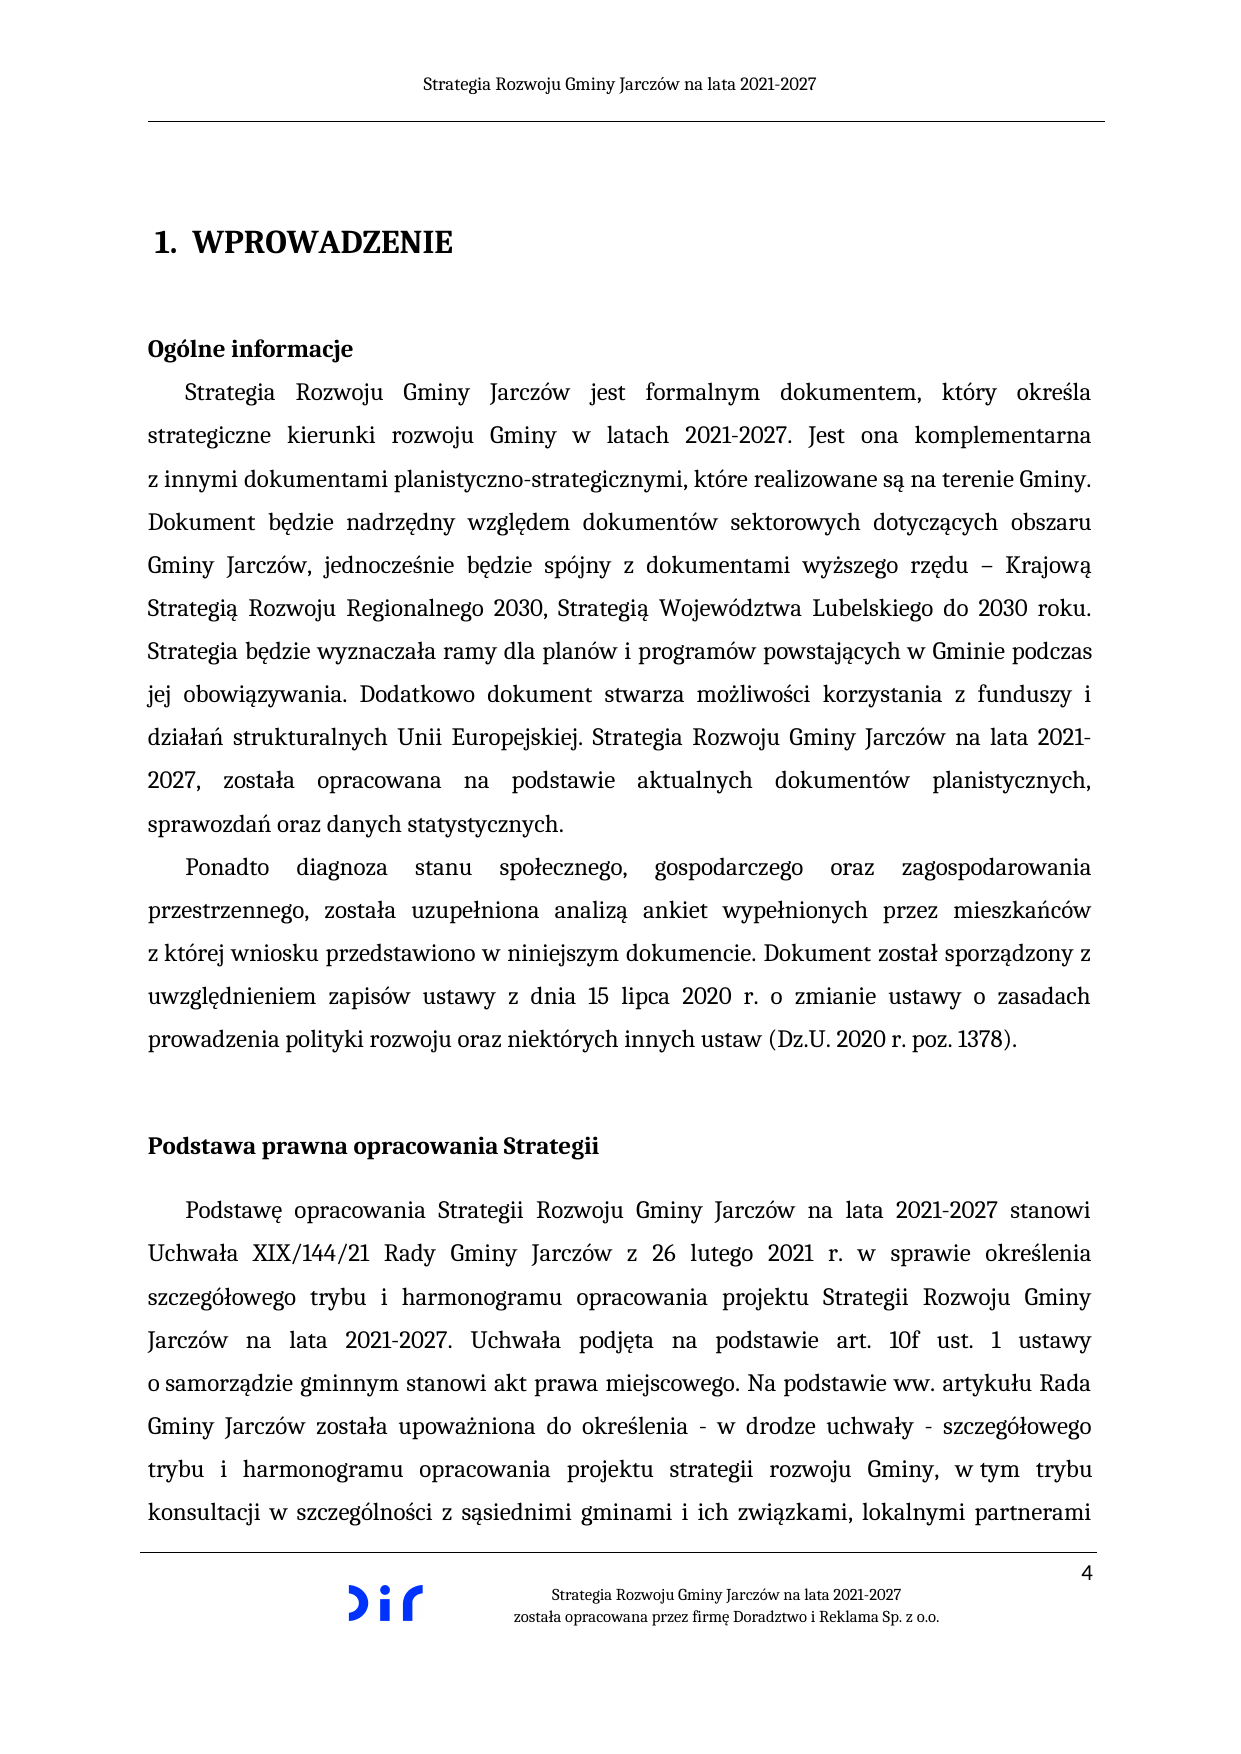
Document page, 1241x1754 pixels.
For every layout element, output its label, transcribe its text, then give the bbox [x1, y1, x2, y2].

text Podstawa prawna opracowania Strategii [148, 1132, 1092, 1161]
subtitle WPROWADZENIE [154, 223, 1092, 261]
text Ponadto diagnoza stanu społecznego, gospodarczego oraz zagospodarowania przestrzennego, została uzupełniona analizą ankiet wypełnionych przez mieszkańców z której wniosku przedstawiono w niniejszym dokumencie. Dokument został sporządzony z uwzględnieniem zapisów ustawy z dnia 15 lipca 2020 r. o zmianie ustawy o zasadach prowadzenia polityki rozwoju oraz niektórych innych ustaw (Dz.U. 2020 r. poz. 1378). [148, 853, 1092, 1054]
text Strategia Rozwoju Gminy Jarczów jest formalnym dokumentem, który określa strategiczne kierunki rozwoju Gminy w latach 2021-2027. Jest ona komplementarna z innymi dokumentami planistyczno-strategicznymi, które realizowane są na terenie Gminy. Dokument będzie nadrzędny względem dokumentów sektorowych dotyczących obszaru Gminy Jarczów, jednocześnie będzie spójny z dokumentami wyższego rzędu – Krajową Strategią Rozwoju Regionalnego 2030, Strategią Województwa Lubelskiego do 2030 roku. Strategia będzie wyznaczała ramy dla planów i programów powstających w Gminie podczas jej obowiązywania. Dodatkowo dokument stwarza możliwości korzystania z funduszy i działań strukturalnych Unii Europejskiej. Strategia Rozwoju Gminy Jarczów na lata 2021-2027, została opracowana na podstawie aktualnych dokumentów planistycznych, sprawozdań oraz danych statystycznych. [148, 378, 1092, 838]
text Ogólne informacje [148, 335, 1092, 364]
picture [348, 1585, 423, 1621]
